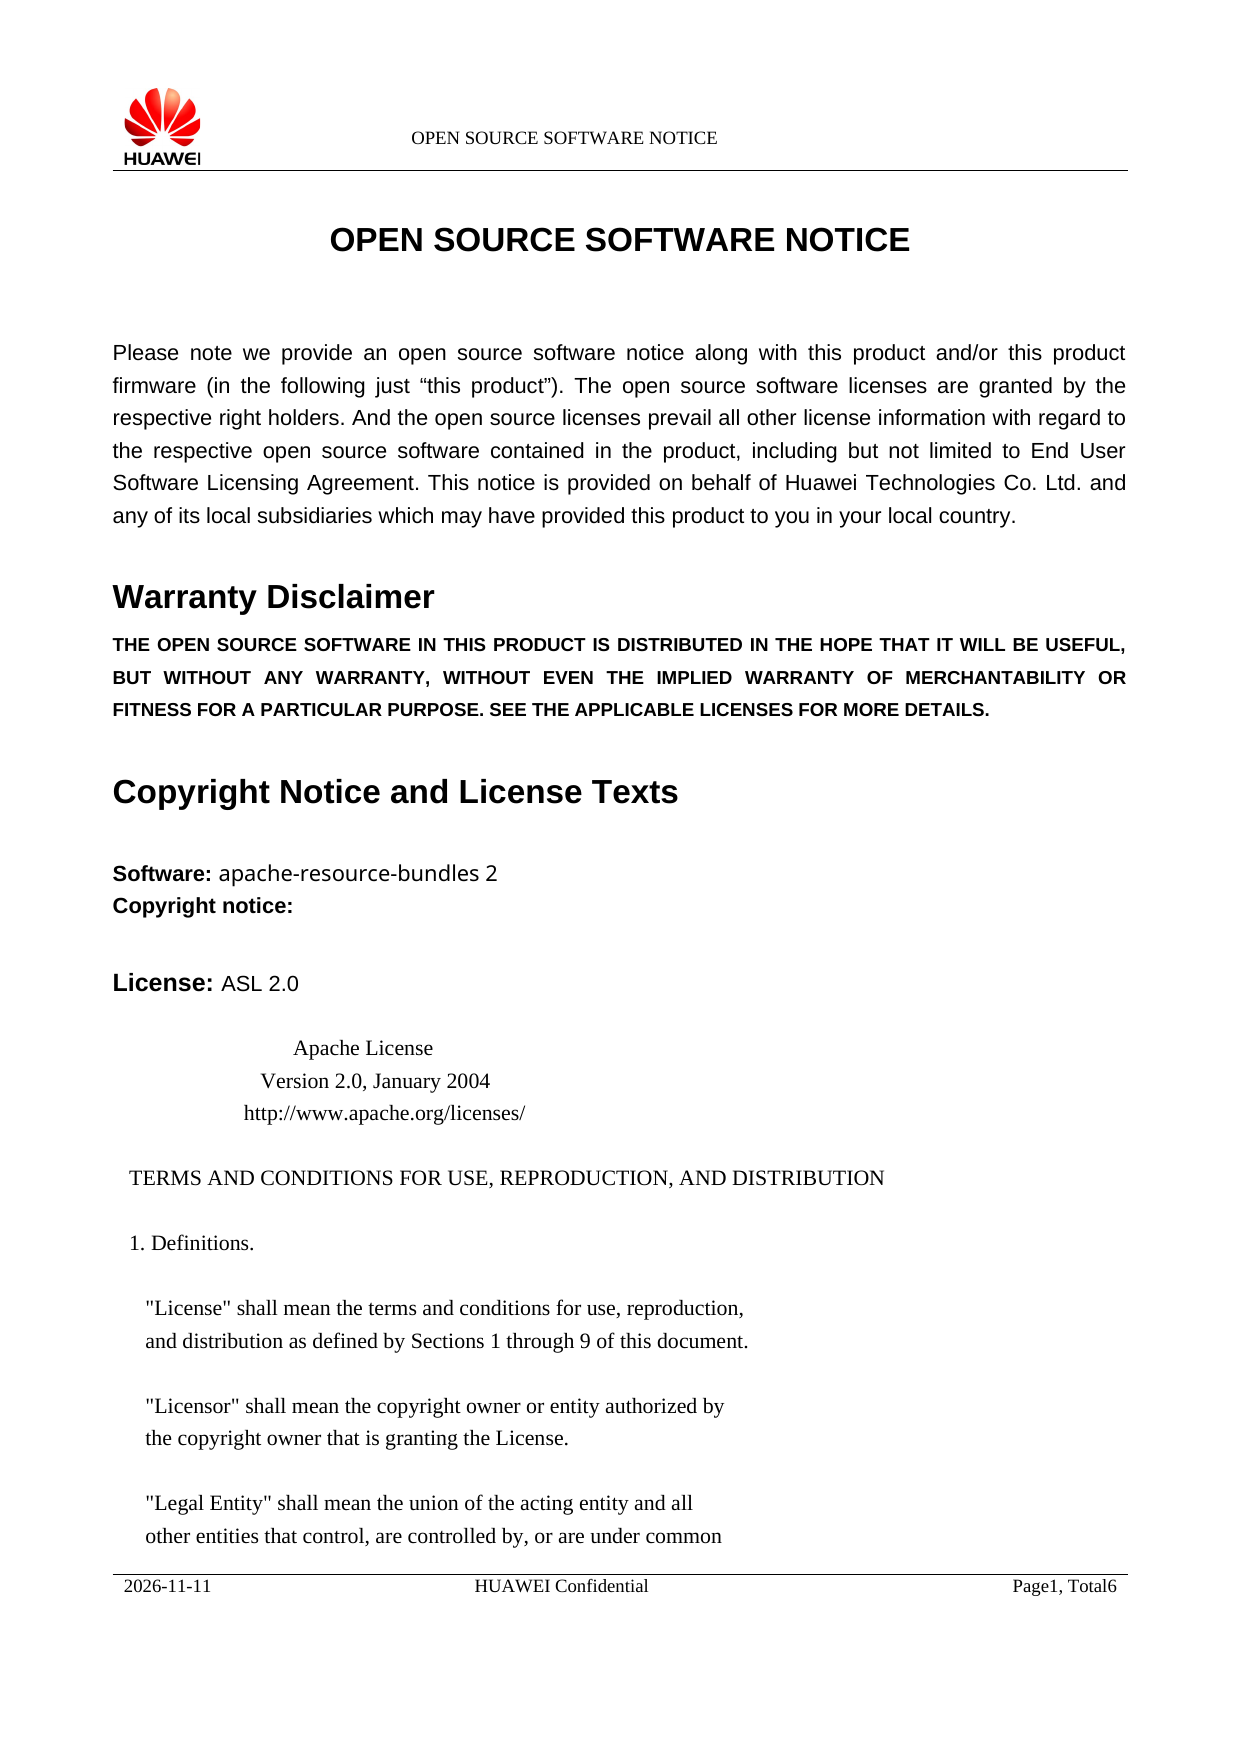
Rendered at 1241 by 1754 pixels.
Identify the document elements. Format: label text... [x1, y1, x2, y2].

text Copyright Notice and License Texts [112, 759, 1128, 824]
text OPEN SOURCE SOFTWARE NOTICE [112, 206, 1128, 271]
text The open source software in this product is distributed in the hope that it will be useful, but WITHOUT ANY WARRANTY, without even the implied warranty of MERCHANTABILITY or FITNESS FOR A PARTICULAR PURPOSE. See the applicable licenses for more details. [112, 629, 1128, 726]
text Copyright notice: [112, 889, 1128, 921]
text Please note we provide an open source software notice along with this product and/or this product firmware (in the following just “this product”). The open source software licenses are granted by the respective right holders. And the open source licenses prevail all other license information with regard to the respective open source software contained in the product, including but not limited to End User Software Licensing Agreement. This notice is provided on behalf of Huawei Technologies Co. Ltd. and any of its local subsidiaries which may have provided this product to you in your local country. [112, 336, 1128, 531]
title Software: apache-resource-bundles 2 [112, 856, 1128, 889]
picture [124, 88, 201, 165]
text Warranty Disclaimer [112, 564, 1128, 629]
text License: ASL 2.0 [112, 966, 1128, 999]
